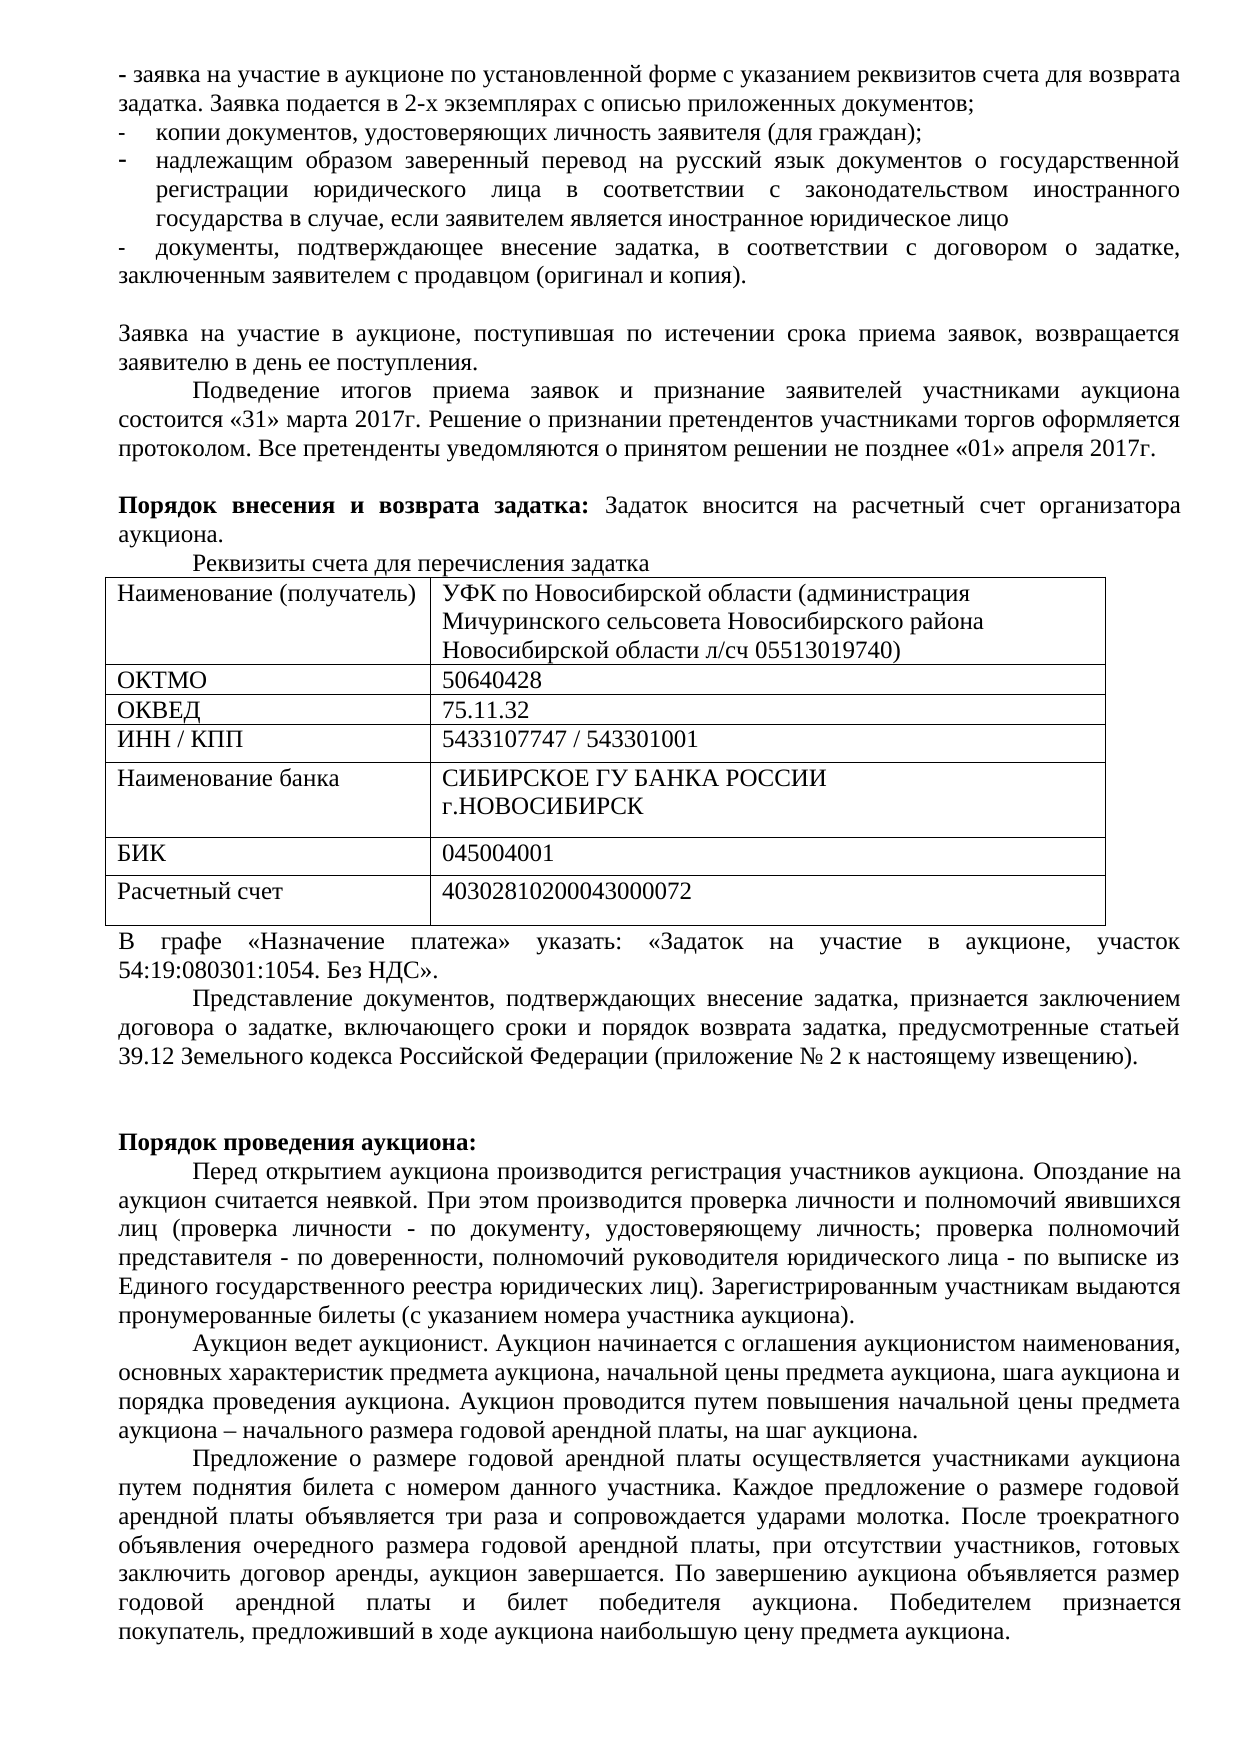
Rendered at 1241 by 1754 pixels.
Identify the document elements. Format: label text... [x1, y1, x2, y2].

text Перед открытием аукциона производится регистрация участников аукциона. Опоздание на аукцион считается неявкой. При этом производится проверка личности и полномочий явившихся лиц (проверка личности - по документу, удостоверяющему личность; проверка полномочий представителя - по доверенности, полномочий руководителя юридического лица - по выписке из Единого государственного реестра юридических лиц). Зарегистрированным участникам выдаются пронумерованные билеты (с указанием номера участника аукциона). [118, 1156, 1181, 1328]
table_cell 75.11.32 [431, 695, 1105, 723]
table_header УФК по Новосибирской области (администрация Мичуринского сельсовета Новосибирского района Новосибирской области л/сч 05513019740) [431, 578, 1105, 664]
table_cell 5433107747 / 543301001 [431, 725, 1105, 762]
table_cell БИК [106, 838, 430, 875]
table_cell ОКТМО [106, 665, 430, 694]
table_cell ОКВЕД [106, 695, 430, 723]
table_cell 50640428 [431, 665, 1105, 694]
list документы, подтверждающее внесение задатка, в соответствии с договором о задатке, заключенным заявителем с продавцом (оригинал и копия). [118, 232, 1181, 289]
text Представление документов, подтверждающих внесение задатка, признается заключением договора о задатке, включающего сроки и порядок возврата задатка, предусмотренные статьей 39.12 Земельного кодекса Российской Федерации (приложение № 2 к настоящему извещению). [118, 983, 1181, 1070]
list надлежащим образом заверенный перевод на русский язык документов о государственной регистрации юридического лица в соответствии с законодательством иностранного государства в случае, если заявителем является иностранное юридическое лицо [118, 145, 1181, 232]
text Аукцион ведет аукционист. Аукцион начинается с оглашения аукционистом наименования, основных характеристик предмета аукциона, начальной цены предмета аукциона, шага аукциона и порядка проведения аукциона. Аукцион проводится путем повышения начальной цены предмета аукциона – начального размера годовой арендной платы, на шаг аукциона. [118, 1328, 1181, 1443]
text Заявка на участие в аукционе, поступившая по истечении срока приема заявок, возвращается заявителю в день ее поступления. [118, 318, 1181, 375]
list Реквизиты счета для перечисления задатка [192, 548, 1181, 577]
table_cell 045004001 [431, 838, 1105, 875]
table_cell 40302810200043000072 [431, 876, 1105, 925]
text Подведение итогов приема заявок и признание заявителей участниками аукциона состоится «31» марта 2017г. Решение о признании претендентов участниками торгов оформляется протоколом. Все претенденты уведомляются о принятом решении не позднее «01» апреля 2017г. [118, 375, 1181, 462]
text Порядок внесения и возврата задатка: Задаток вносится на расчетный счет организатора аукциона. [118, 490, 1181, 548]
table_header Наименование (получатель) [106, 578, 430, 664]
list копии документов, удостоверяющих личность заявителя (для граждан); [118, 117, 1181, 145]
table_cell ИНН / КПП [106, 725, 430, 762]
text Порядок проведения аукциона: [118, 1127, 1183, 1156]
text В графе «Назначение платежа» указать: «Задаток на участие в аукционе, участок 54:19:080301:1054. Без НДС». [118, 926, 1181, 983]
table_cell Расчетный счет [106, 876, 430, 925]
text Предложение о размере годовой арендной платы осуществляется участниками аукциона путем поднятия билета с номером данного участника. Каждое предложение о размере годовой арендной платы объявляется три раза и сопровождается ударами молотка. После троекратного объявления очередного размера годовой арендной платы, при отсутствии участников, готовых заключить договор аренды, аукцион завершается. По завершению аукциона объявляется размер годовой арендной платы и билет победителя аукциона. Победителем признается покупатель, предложивший в ходе аукциона наибольшую цену предмета аукциона. [118, 1443, 1181, 1645]
table_cell Наименование банка [106, 763, 430, 837]
table_cell СИБИРСКОЕ ГУ БАНКА РОССИИ г.НОВОСИБИРСК [431, 763, 1105, 837]
text - заявка на участие в аукционе по установленной форме с указанием реквизитов счета для возврата задатка. Заявка подается в 2-х экземплярах с описью приложенных документов; [118, 59, 1181, 117]
